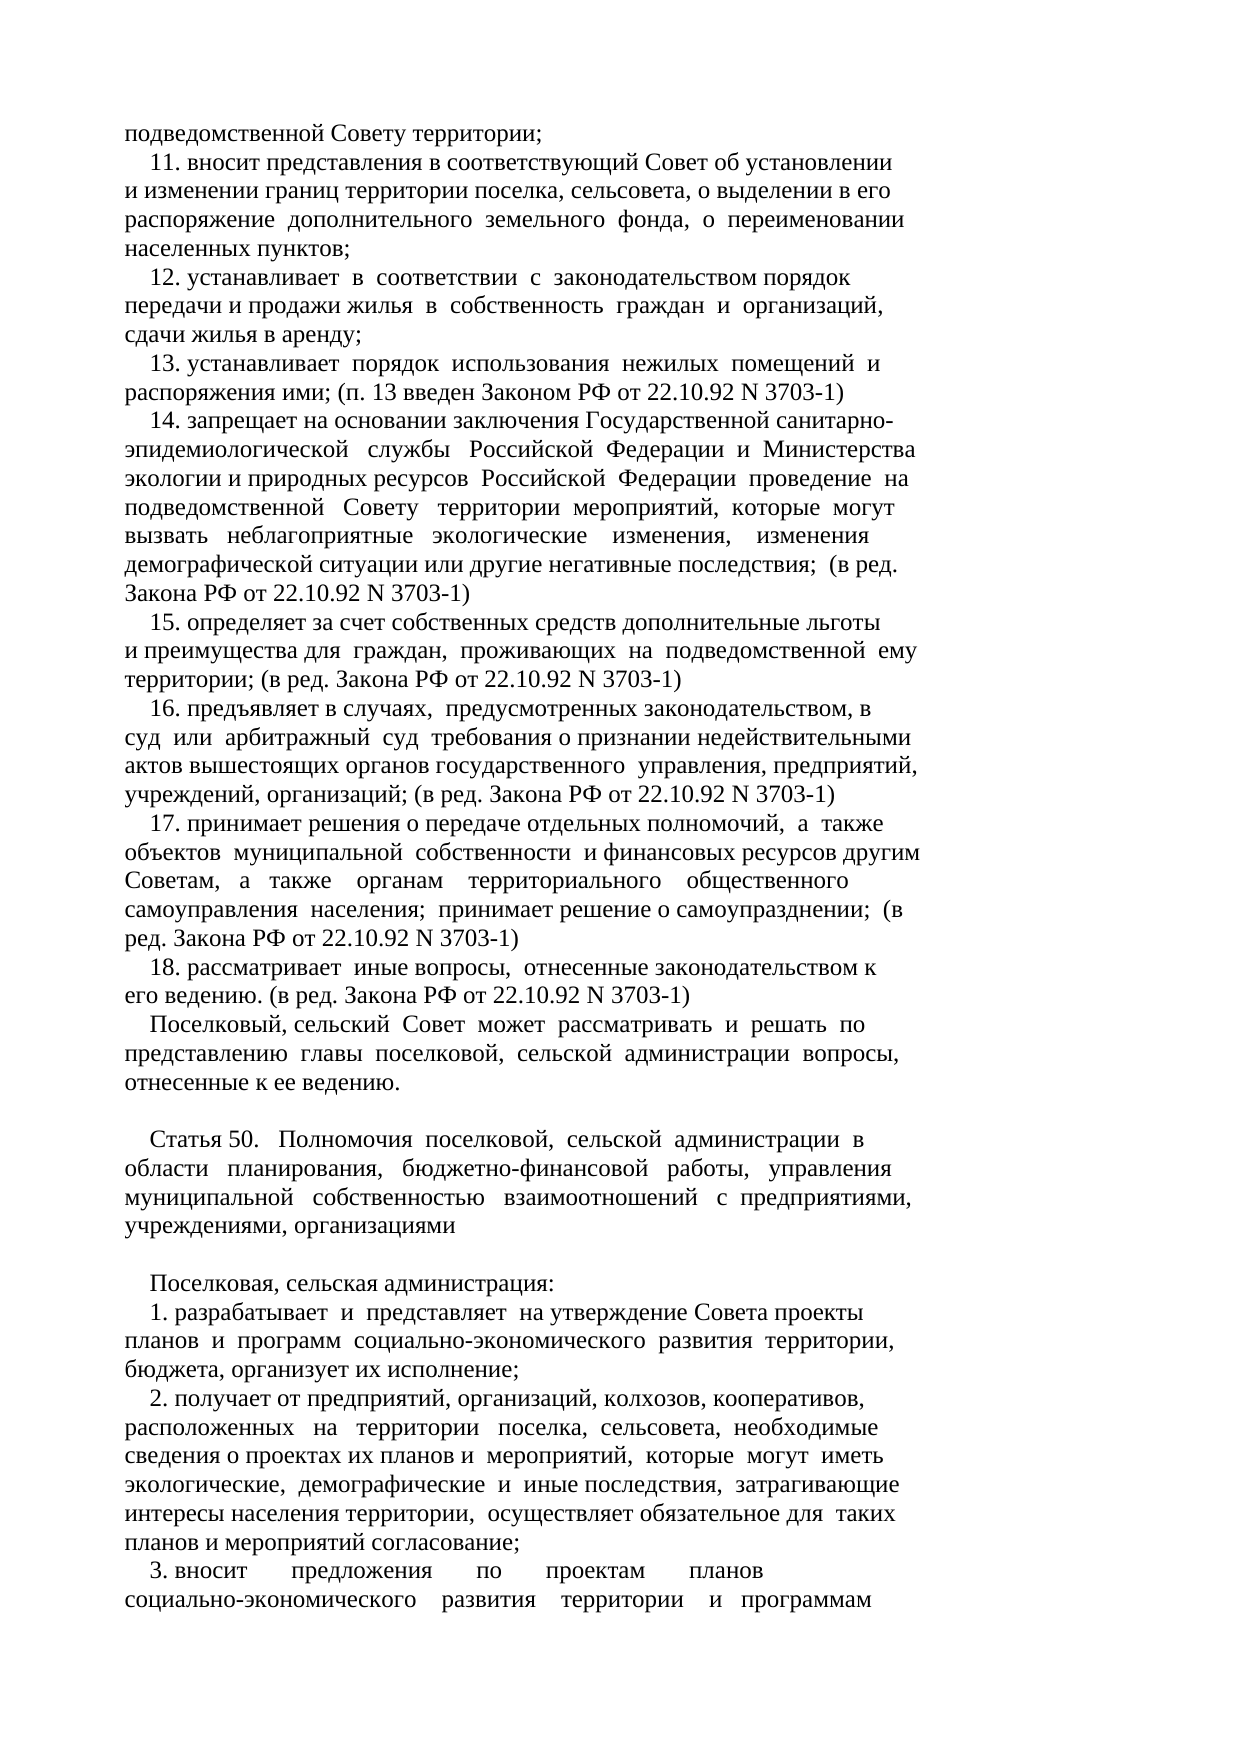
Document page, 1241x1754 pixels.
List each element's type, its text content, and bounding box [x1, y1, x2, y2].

text бюджета, организует их исполнение; [118, 1354, 1122, 1383]
text ред. Закона РФ от 22.10.92 N 3703-1) [118, 923, 1122, 952]
text Поселковый, сельский Совет может рассматривать и решать по [118, 1009, 1122, 1038]
text и преимущества для граждан, проживающих на подведомственной ему [118, 636, 1122, 664]
text 11. вносит представления в соответствующий Совет об установлении [118, 147, 1122, 176]
text вызвать неблагоприятные экологические изменения, изменения [118, 521, 1122, 549]
text 3. вносит предложения по проектам планов [118, 1556, 1122, 1584]
text учреждений, организаций; (в ред. Закона РФ от 22.10.92 N 3703-1) [118, 779, 1122, 808]
text 18. рассматривает иные вопросы, отнесенные законодательством к [118, 952, 1122, 981]
text распоряжение дополнительного земельного фонда, о переименовании [118, 204, 1122, 233]
text и изменении границ территории поселка, сельсовета, о выделении в его [118, 176, 1122, 204]
text объектов муниципальной собственности и финансовых ресурсов другим [118, 837, 1122, 866]
text представлению главы поселковой, сельской администрации вопросы, [118, 1038, 1122, 1067]
text эпидемиологической службы Российской Федерации и Министерства [118, 434, 1122, 463]
text суд или арбитражный суд требования о признании недействительными [118, 722, 1122, 751]
text подведомственной Совету территории мероприятий, которые могут [118, 492, 1122, 521]
text Закона РФ от 22.10.92 N 3703-1) [118, 578, 1122, 607]
text учреждениями, организациями [118, 1211, 1122, 1239]
text 15. определяет за счет собственных средств дополнительные льготы [118, 607, 1122, 636]
text передачи и продажи жилья в собственность граждан и организаций, [118, 291, 1122, 319]
text актов вышестоящих органов государственного управления, предприятий, [118, 751, 1122, 779]
text планов и мероприятий согласование; [118, 1527, 1122, 1556]
text подведомственной Совету территории; [118, 118, 1122, 147]
text 14. запрещает на основании заключения Государственной санитарно- [118, 406, 1122, 434]
text сведения о проектах их планов и мероприятий, которые могут иметь [118, 1441, 1122, 1469]
text распоряжения ими; (п. 13 введен Законом РФ от 22.10.92 N 3703-1) [118, 377, 1122, 406]
text самоуправления населения; принимает решение о самоупразднении; (в [118, 894, 1122, 923]
text расположенных на территории поселка, сельсовета, необходимые [118, 1412, 1122, 1441]
text 12. устанавливает в соответствии с законодательством порядок [118, 262, 1122, 291]
text 13. устанавливает порядок использования нежилых помещений и [118, 348, 1122, 377]
text 1. разрабатывает и представляет на утверждение Совета проекты [118, 1297, 1122, 1326]
text социально-экономического развития территории и программам [118, 1584, 1122, 1613]
text планов и программ социально-экономического развития территории, [118, 1326, 1122, 1354]
text Статья 50. Полномочия поселковой, сельской администрации в [118, 1124, 1122, 1153]
text территории; (в ред. Закона РФ от 22.10.92 N 3703-1) [118, 664, 1122, 693]
text демографической ситуации или другие негативные последствия; (в ред. [118, 549, 1122, 578]
text муниципальной собственностью взаимоотношений с предприятиями, [118, 1182, 1122, 1211]
text экологические, демографические и иные последствия, затрагивающие [118, 1469, 1122, 1498]
text его ведению. (в ред. Закона РФ от 22.10.92 N 3703-1) [118, 981, 1122, 1009]
text 2. получает от предприятий, организаций, колхозов, кооперативов, [118, 1383, 1122, 1412]
text Поселковая, сельская администрация: [118, 1268, 1122, 1297]
text интересы населения территории, осуществляет обязательное для таких [118, 1498, 1122, 1527]
text сдачи жилья в аренду; [118, 319, 1122, 348]
text отнесенные к ее ведению. [118, 1067, 1122, 1096]
text Советам, а также органам территориального общественного [118, 866, 1122, 894]
text населенных пунктов; [118, 233, 1122, 262]
text области планирования, бюджетно-финансовой работы, управления [118, 1153, 1122, 1182]
text 17. принимает решения о передаче отдельных полномочий, а также [118, 808, 1122, 837]
text 16. предъявляет в случаях, предусмотренных законодательством, в [118, 693, 1122, 722]
text экологии и природных ресурсов Российской Федерации проведение на [118, 463, 1122, 492]
